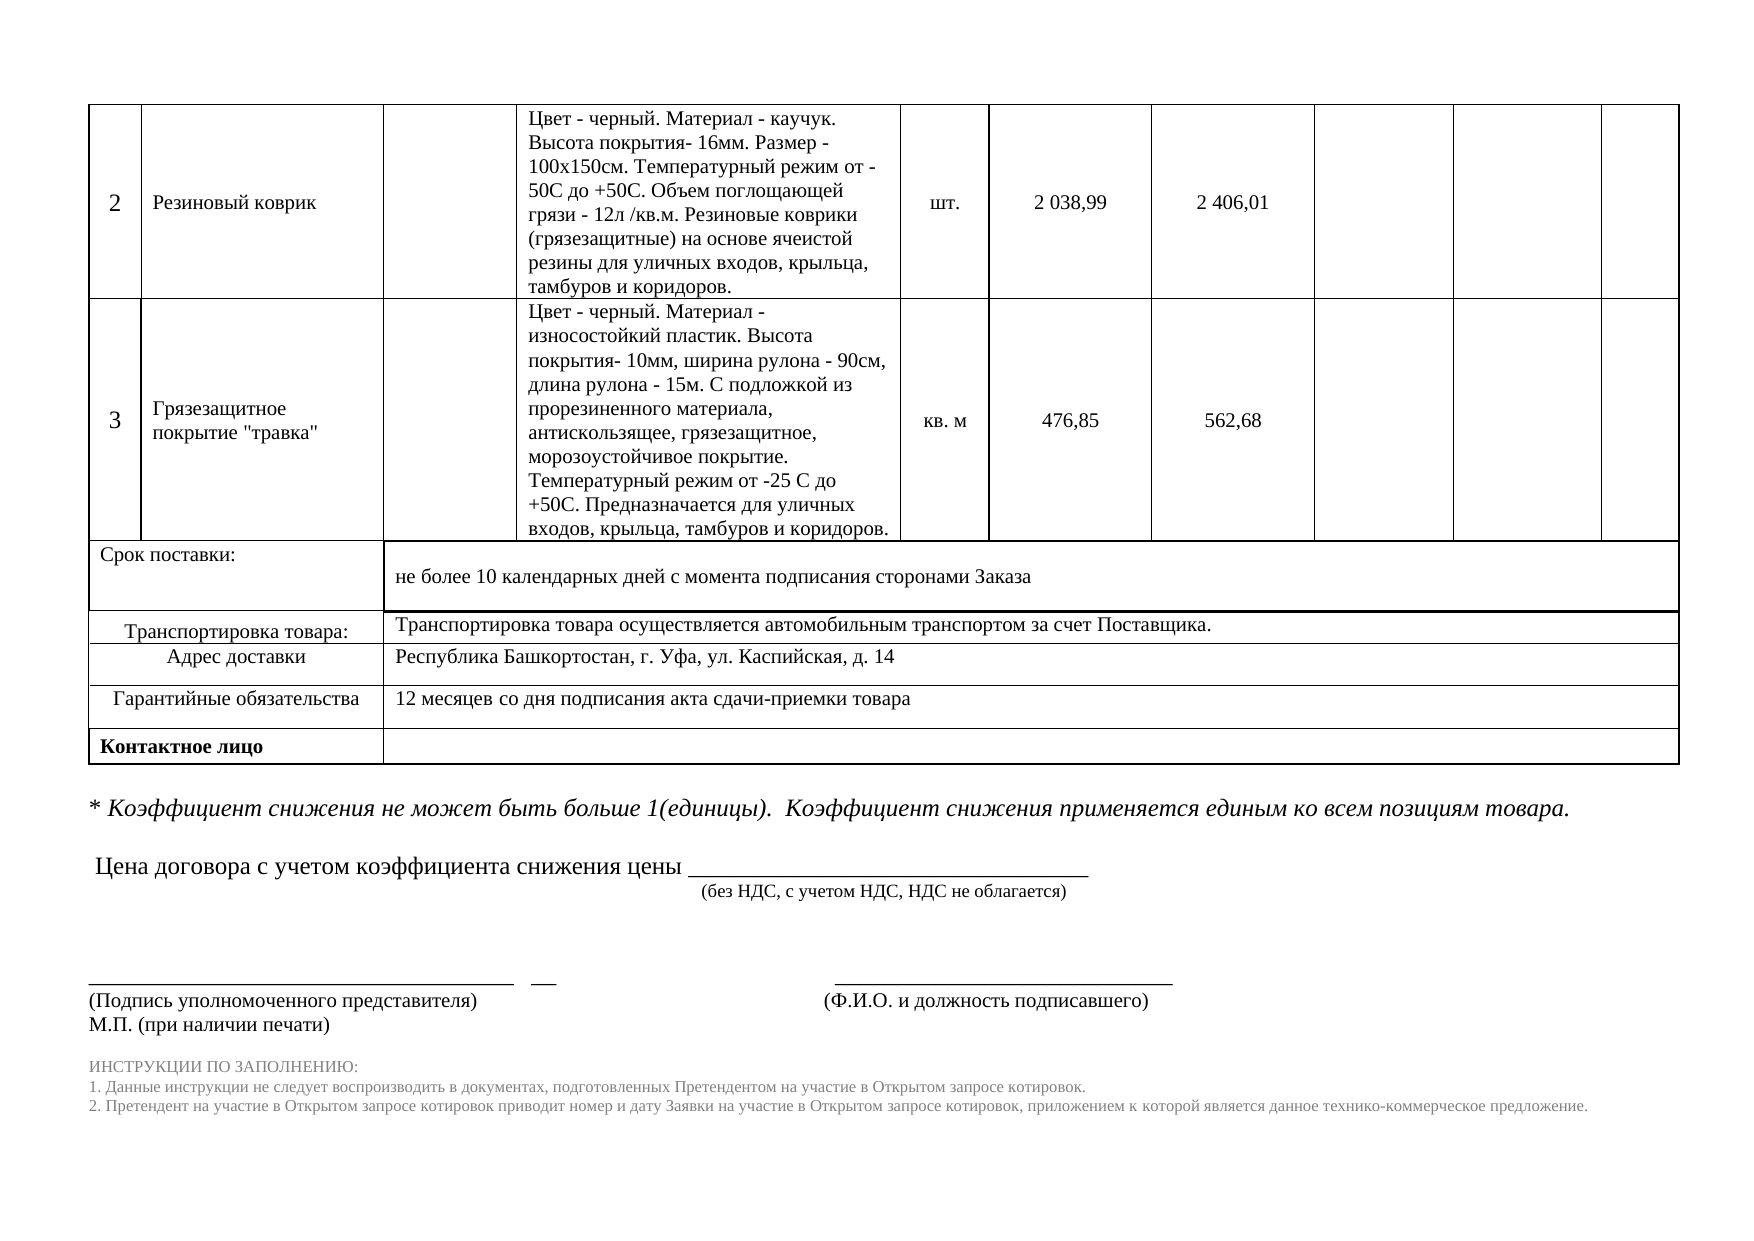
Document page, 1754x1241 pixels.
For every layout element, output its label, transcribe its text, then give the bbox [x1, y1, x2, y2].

table_cell Срок поставки: [90, 541, 383, 610]
table_cell [384, 729, 1678, 763]
table_cell не более 10 календарных дней с момента подписания сторонами Заказа [385, 542, 1678, 610]
table_cell шт. [901, 105, 988, 298]
table_cell Цвет - черный. Материал - каучук. Высота покрытия- 16мм. Размер - 100х150см. Температурный режим от -50С до +50С. Объем поглощающей грязи - 12л /кв.м. Резиновые коврики (грязезащитные) на основе ячеистой резины для уличных входов, крыльца, тамбуров и коридоров. [517, 105, 900, 298]
table_cell 12 месяцев со дня подписания акта сдачи-приемки товара [384, 686, 1678, 728]
text __________________________________ __ ___________________________ [89, 959, 1695, 988]
table_cell [384, 299, 516, 540]
text * Коэффициент снижения не может быть больше 1(единицы). Коэффициент снижения применяется единым ко всем позициям товара. [89, 793, 1695, 822]
text ИНСТРУКЦИИ ПО ЗАПОЛНЕНИЮ: [89, 1057, 1695, 1076]
table_cell [1454, 105, 1601, 298]
table_cell Грязезащитное покрытие "травка" [142, 299, 383, 540]
table_cell Транспортировка товара: [89, 611, 383, 643]
table_cell 2 038,99 [990, 105, 1151, 298]
table_cell Контактное лицо [90, 729, 383, 763]
table_cell 476,85 [990, 299, 1151, 540]
table_cell Резиновый коврик [142, 105, 383, 298]
table_cell [1315, 105, 1453, 298]
text 2. Претендент на участие в Открытом запросе котировок приводит номер и дату Заявки на участие в Открытом запросе котировок, приложением к которой является данное технико-коммерческое предложение. [89, 1096, 1695, 1115]
table_cell 2 406,01 [1152, 105, 1314, 298]
table_cell Гарантийные обязательства [89, 685, 383, 728]
table_cell [1454, 299, 1601, 540]
text (без НДС, с учетом НДС, НДС не облагается) [89, 880, 1695, 901]
table_cell 3 [90, 299, 140, 540]
table_cell Транспортировка товара осуществляется автомобильным транспортом за счет Поставщика. [384, 613, 1678, 643]
table_cell [1602, 299, 1678, 540]
table_cell кв. м [901, 299, 988, 540]
text Цена договора с учетом коэффициента снижения цены ________________________________ [89, 851, 1695, 880]
table_cell Цвет - черный. Материал - износостойкий пластик. Высота покрытия- 10мм, ширина рулона - 90см, длина рулона - 15м. С подложкой из прорезиненного материала, антискользящее, грязезащитное, морозоустойчивое покрытие. Температурный режим от -25 С до +50С. Предназначается для уличных входов, крыльца, тамбуров и коридоров. [517, 299, 900, 540]
table_cell [1315, 299, 1453, 540]
table_cell [1602, 105, 1678, 298]
table_cell Республика Башкортостан, г. Уфа, ул. Каспийская, д. 14 [384, 644, 1678, 685]
table_cell [384, 105, 516, 298]
text (Подпись уполномоченного представителя) (Ф.И.О. и должность подписавшего) [89, 988, 1695, 1012]
text 1. Данные инструкции не следует воспроизводить в документах, подготовленных Претендентом на участие в Открытом запросе котировок. [89, 1076, 1695, 1096]
table_cell 2 [90, 105, 141, 298]
text М.П. (при наличии печати) [89, 1012, 1695, 1036]
table_cell Адрес доставки [89, 643, 383, 685]
table_cell 562,68 [1152, 299, 1314, 540]
